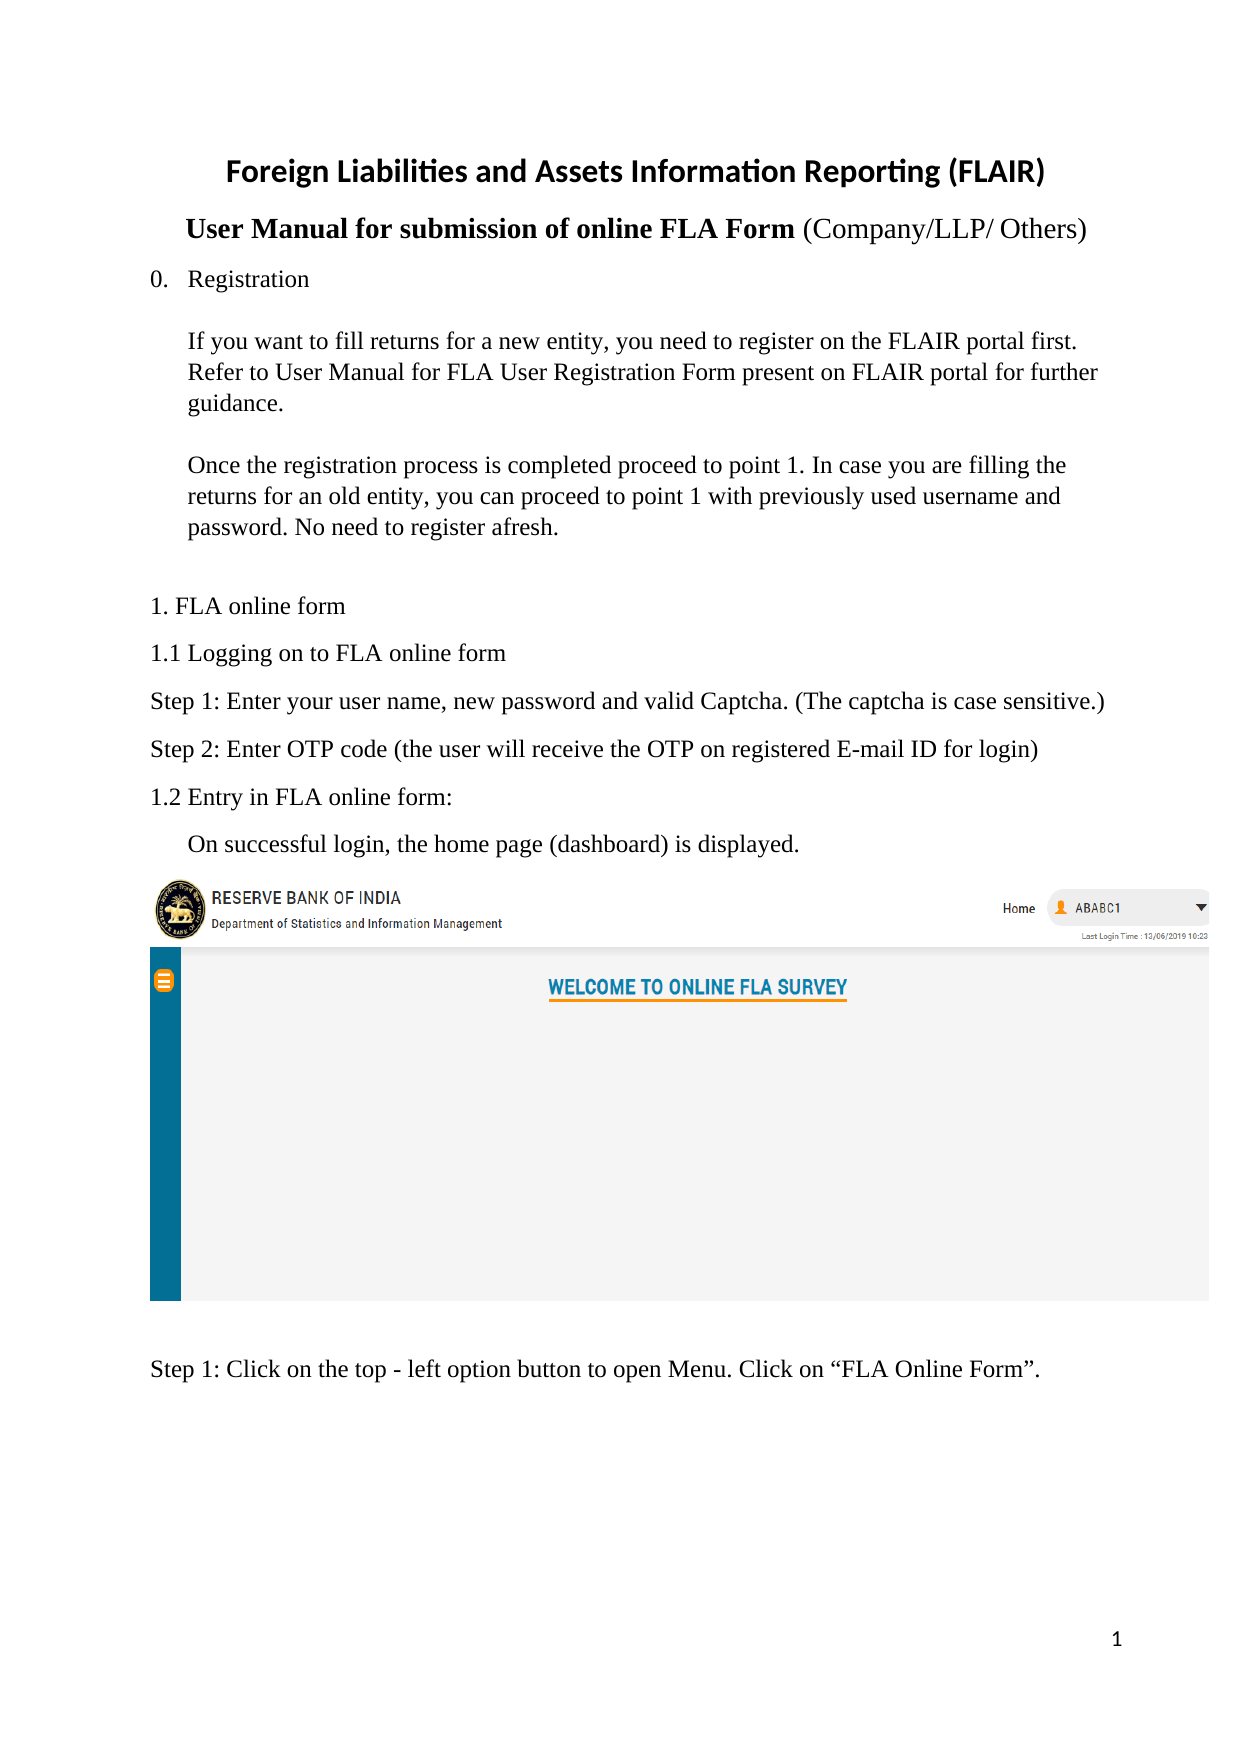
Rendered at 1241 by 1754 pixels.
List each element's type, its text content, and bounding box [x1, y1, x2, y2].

text 1.1 Logging on to FLA online form [150, 638, 1122, 667]
text Step 1: Click on the top - left option button to open Menu. Click on “FLA Online Form”. [150, 1354, 1122, 1383]
text Foreign Liabilities and Assets Information Reporting (FLAIR) [150, 150, 1122, 191]
picture [155, 970, 173, 991]
list Once the registration process is completed proceed to point 1. In case you are filling the returns for an old entity, you can proceed to point 1 with previously used username and password. No need to register afresh. [187, 450, 1122, 541]
text On successful login, the home page (dashboard) is displayed. [150, 829, 1122, 858]
text 1.2 Entry in FLA online form: [150, 782, 1122, 810]
text 1. FLA online form [150, 591, 1122, 619]
picture [150, 877, 1210, 1301]
list Registration [150, 264, 1122, 292]
text Step 1: Enter your user name, new password and valid Captcha. (The captcha is case sensitive.) [150, 686, 1122, 715]
list If you want to fill returns for a new entity, you need to register on the FLAIR portal first. Refer to User Manual for FLA User Registration Form present on FLAIR portal for further guidance. [187, 326, 1122, 417]
text User Manual for submission of online FLA Form (Company/LLP/ Others) [150, 211, 1122, 244]
text Step 2: Enter OTP code (the user will receive the OTP on registered E-mail ID for login) [150, 734, 1122, 763]
